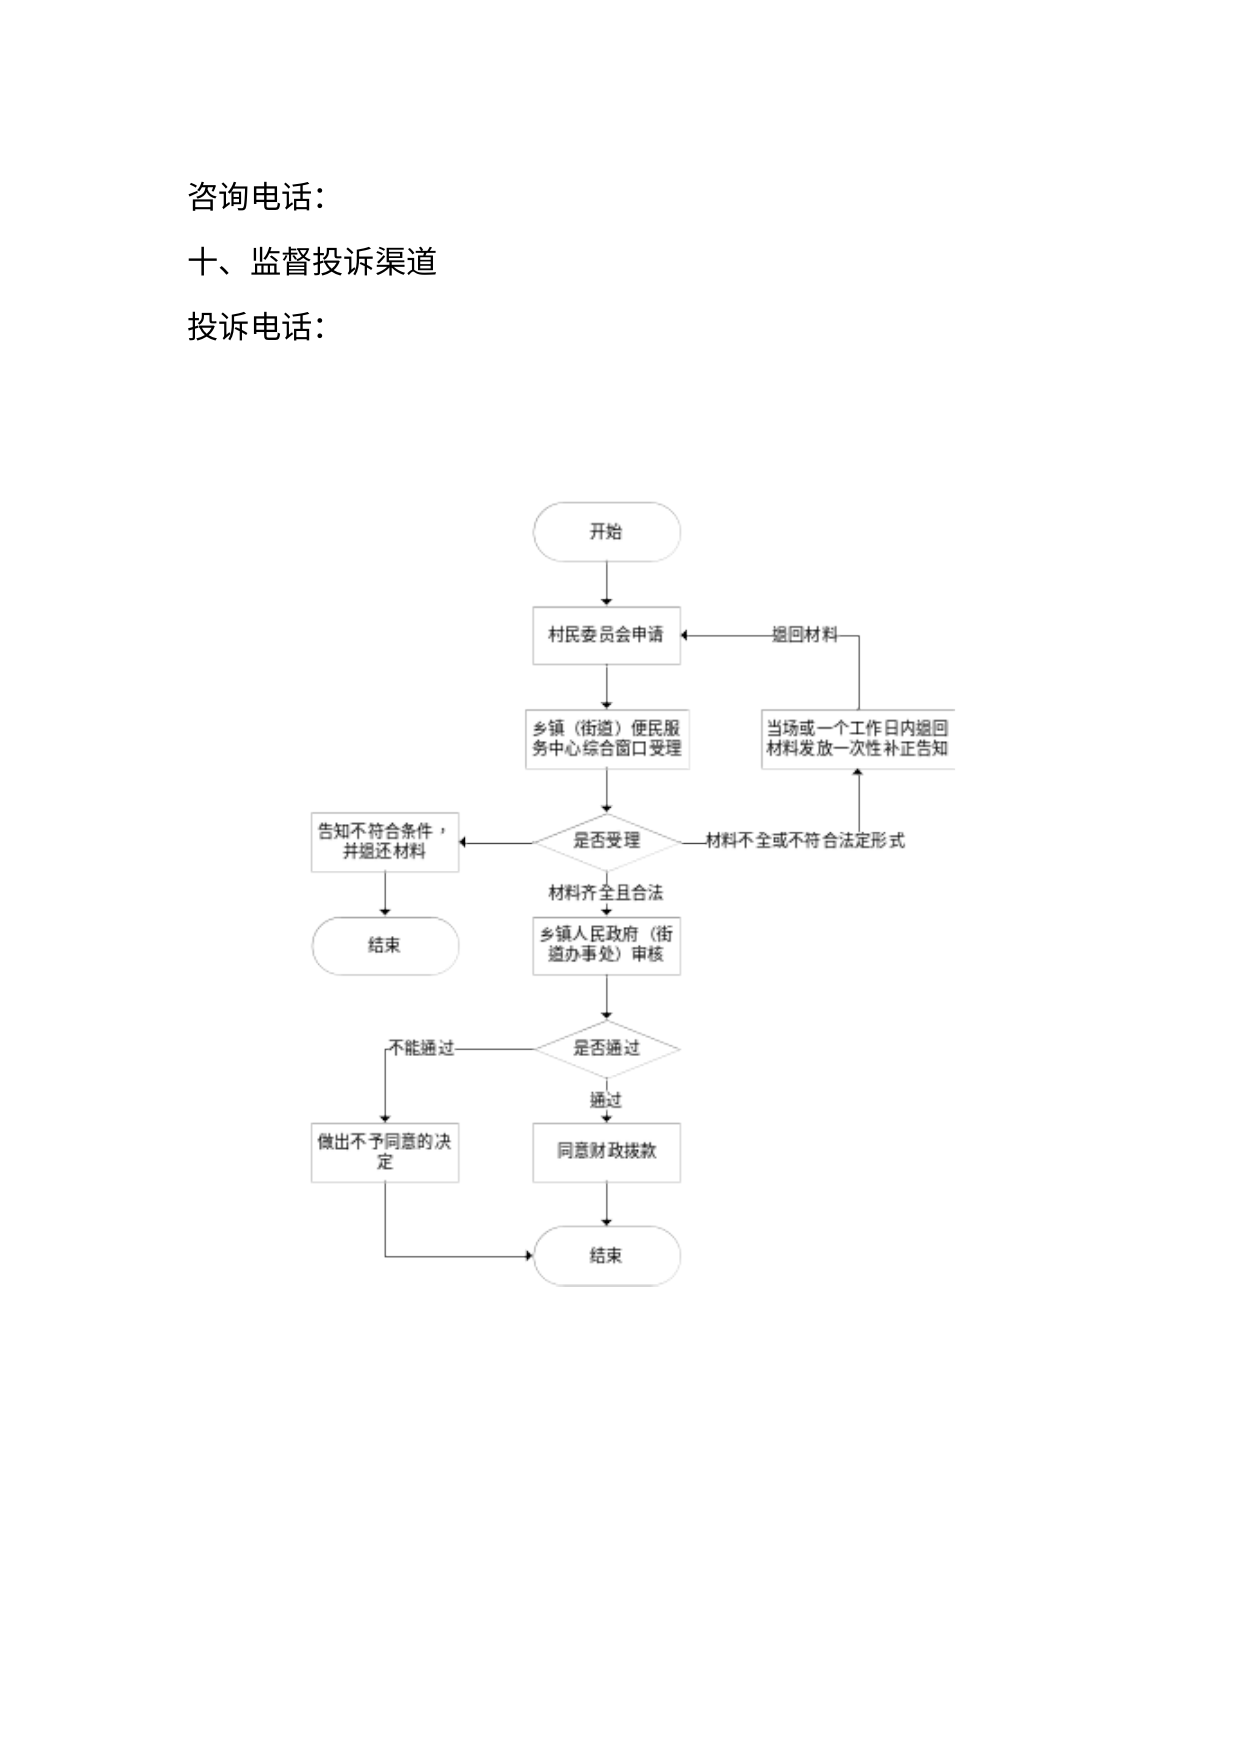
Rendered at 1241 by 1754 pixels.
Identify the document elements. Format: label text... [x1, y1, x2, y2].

text 投诉电话： [187, 292, 1053, 357]
text 十、监督投诉渠道 [187, 227, 1053, 292]
text 咨询电话： [187, 162, 1053, 227]
